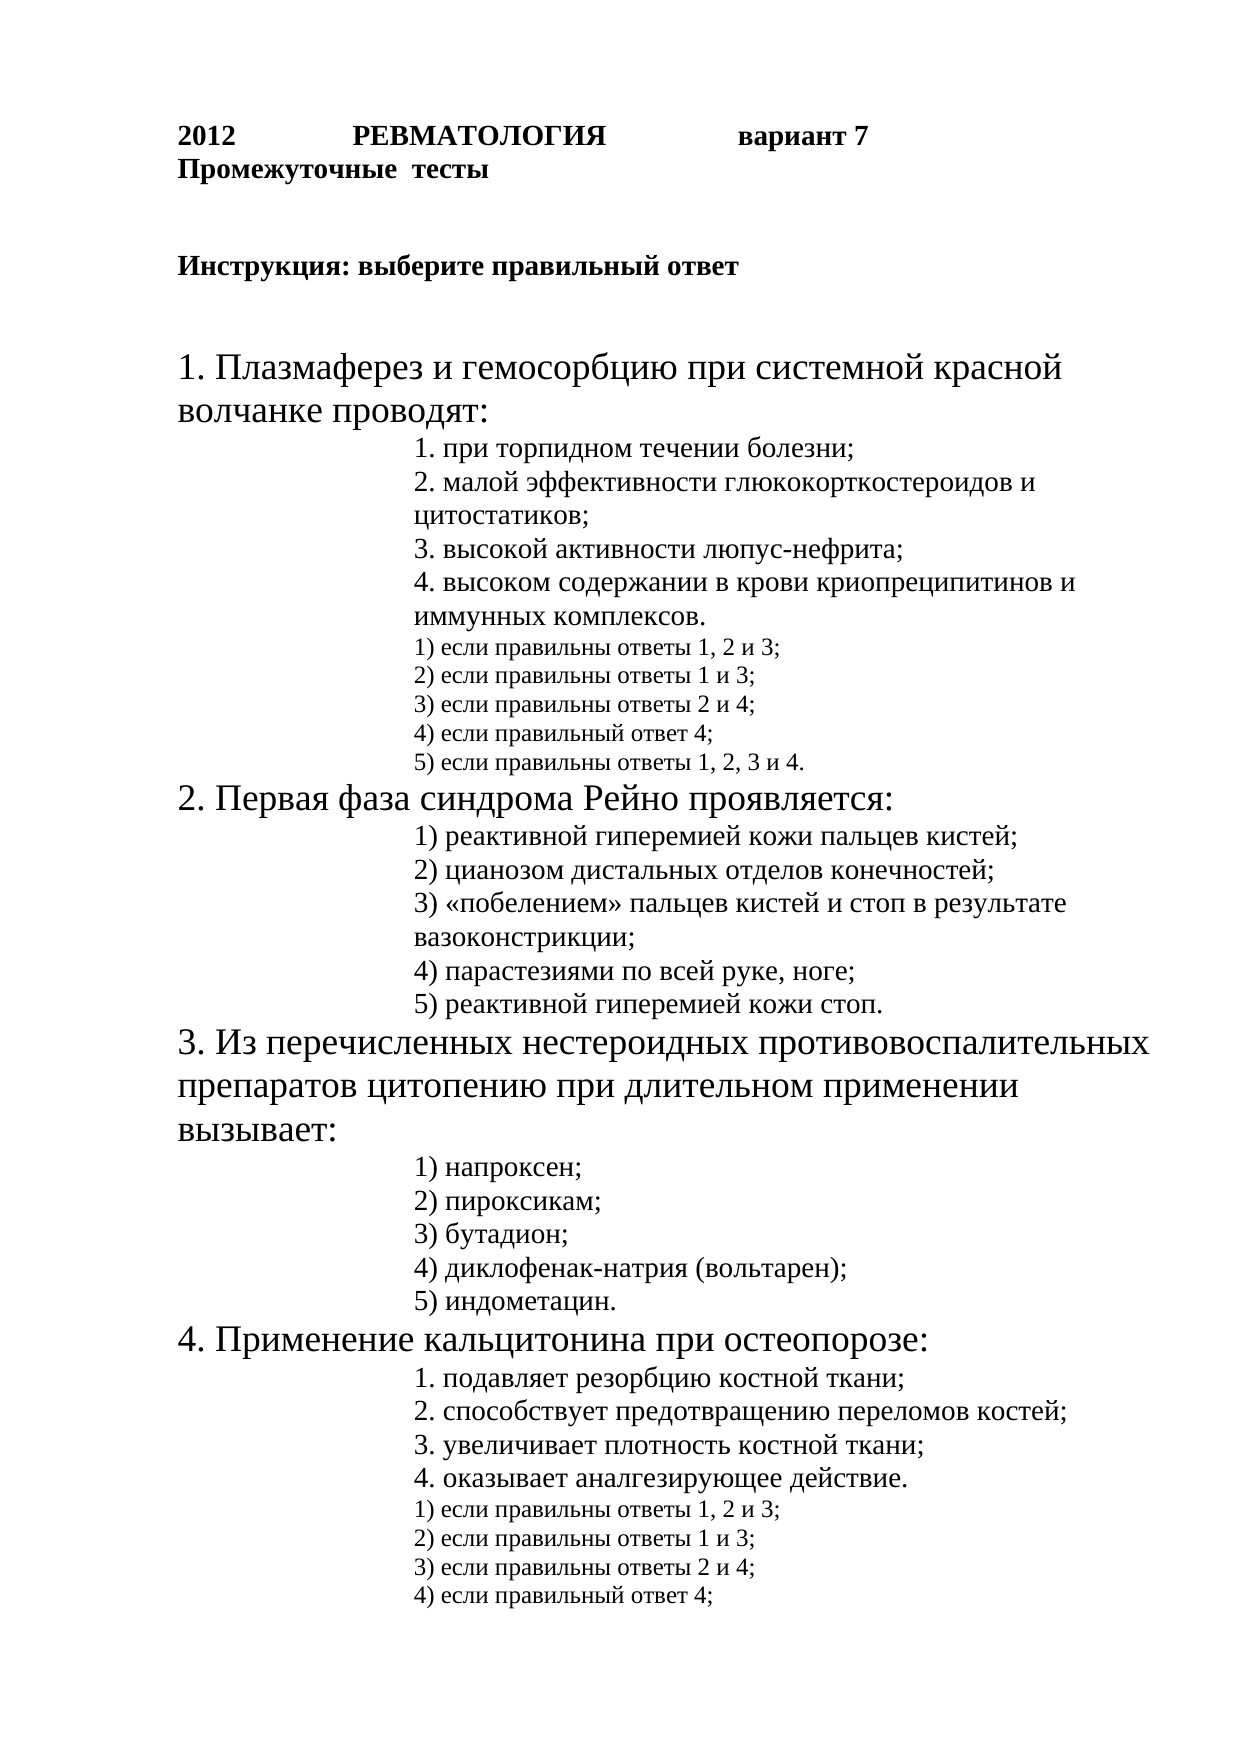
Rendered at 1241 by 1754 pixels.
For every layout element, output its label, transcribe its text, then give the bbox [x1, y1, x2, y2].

text 1) реактивной гиперемией кожи пальцев кистей; [413, 818, 1152, 852]
text 2. способствует предотвращению переломов костей; [413, 1393, 1152, 1427]
text 5) реактивной гиперемией кожи стоп. [413, 986, 1152, 1020]
text 1. Плазмаферез и гемосорбцию при системной красной волчанке проводят: [177, 344, 1152, 430]
text Промежуточные тесты [177, 152, 1152, 185]
text 2012 РЕВМАТОЛОГИЯ вариант 7 [177, 118, 1152, 152]
text 3. высокой активности люпус-нефрита; [413, 531, 1152, 564]
text 2) цианозом дистальных отделов конечностей; [413, 852, 1152, 886]
text 4) диклофенак-натрия (вольтарен); [413, 1250, 1152, 1283]
text 4) если правильный ответ 4; [413, 718, 1152, 747]
text 4. Применение кальцитонина при остеопорозе: [177, 1317, 1152, 1360]
text 1) если правильны ответы 1, 2 и 3; [413, 1494, 1152, 1523]
text 1) если правильны ответы 1, 2 и 3; [413, 632, 1152, 660]
text 1. подавляет резорбцию костной ткани; [413, 1360, 1152, 1393]
text 3. увеличивает плотность костной ткани; [413, 1427, 1152, 1461]
text 2) если правильны ответы 1 и 3; [413, 660, 1152, 689]
subtitle Инструкция: выберите правильный ответ [177, 248, 1152, 281]
text 3) если правильны ответы 2 и 4; [413, 1552, 1152, 1580]
text 4) если правильный ответ 4; [413, 1580, 1152, 1609]
text 2. малой эффективности глюкокорткостероидов и цитостатиков; [413, 464, 1152, 531]
text 3) «побелением» пальцев кистей и стоп в результате вазоконстрикции; [413, 886, 1152, 953]
text 1. при торпидном течении болезни; [413, 430, 1152, 464]
text 2) если правильны ответы 1 и 3; [413, 1523, 1152, 1552]
text 3. Из перечисленных нестероидных противовоспалительных препаратов цитопению при длительном применении вызывает: [177, 1020, 1152, 1149]
text 4. высоком содержании в крови криопреципитинов и иммунных комплексов. [413, 564, 1152, 632]
text 5) если правильны ответы 1, 2, 3 и 4. [413, 747, 1152, 775]
text 2. Первая фаза синдрома Рейно проявляется: [177, 775, 1152, 818]
text 4. оказывает аналгезирующее действие. [413, 1461, 1152, 1494]
text 3) бутадион; [413, 1216, 1152, 1250]
text 2) пироксикам; [413, 1183, 1152, 1216]
text 1) напроксен; [413, 1149, 1152, 1183]
text 5) индометацин. [413, 1283, 1152, 1317]
text 4) парастезиями по всей руке, ноге; [413, 953, 1152, 986]
text 3) если правильны ответы 2 и 4; [413, 689, 1152, 718]
